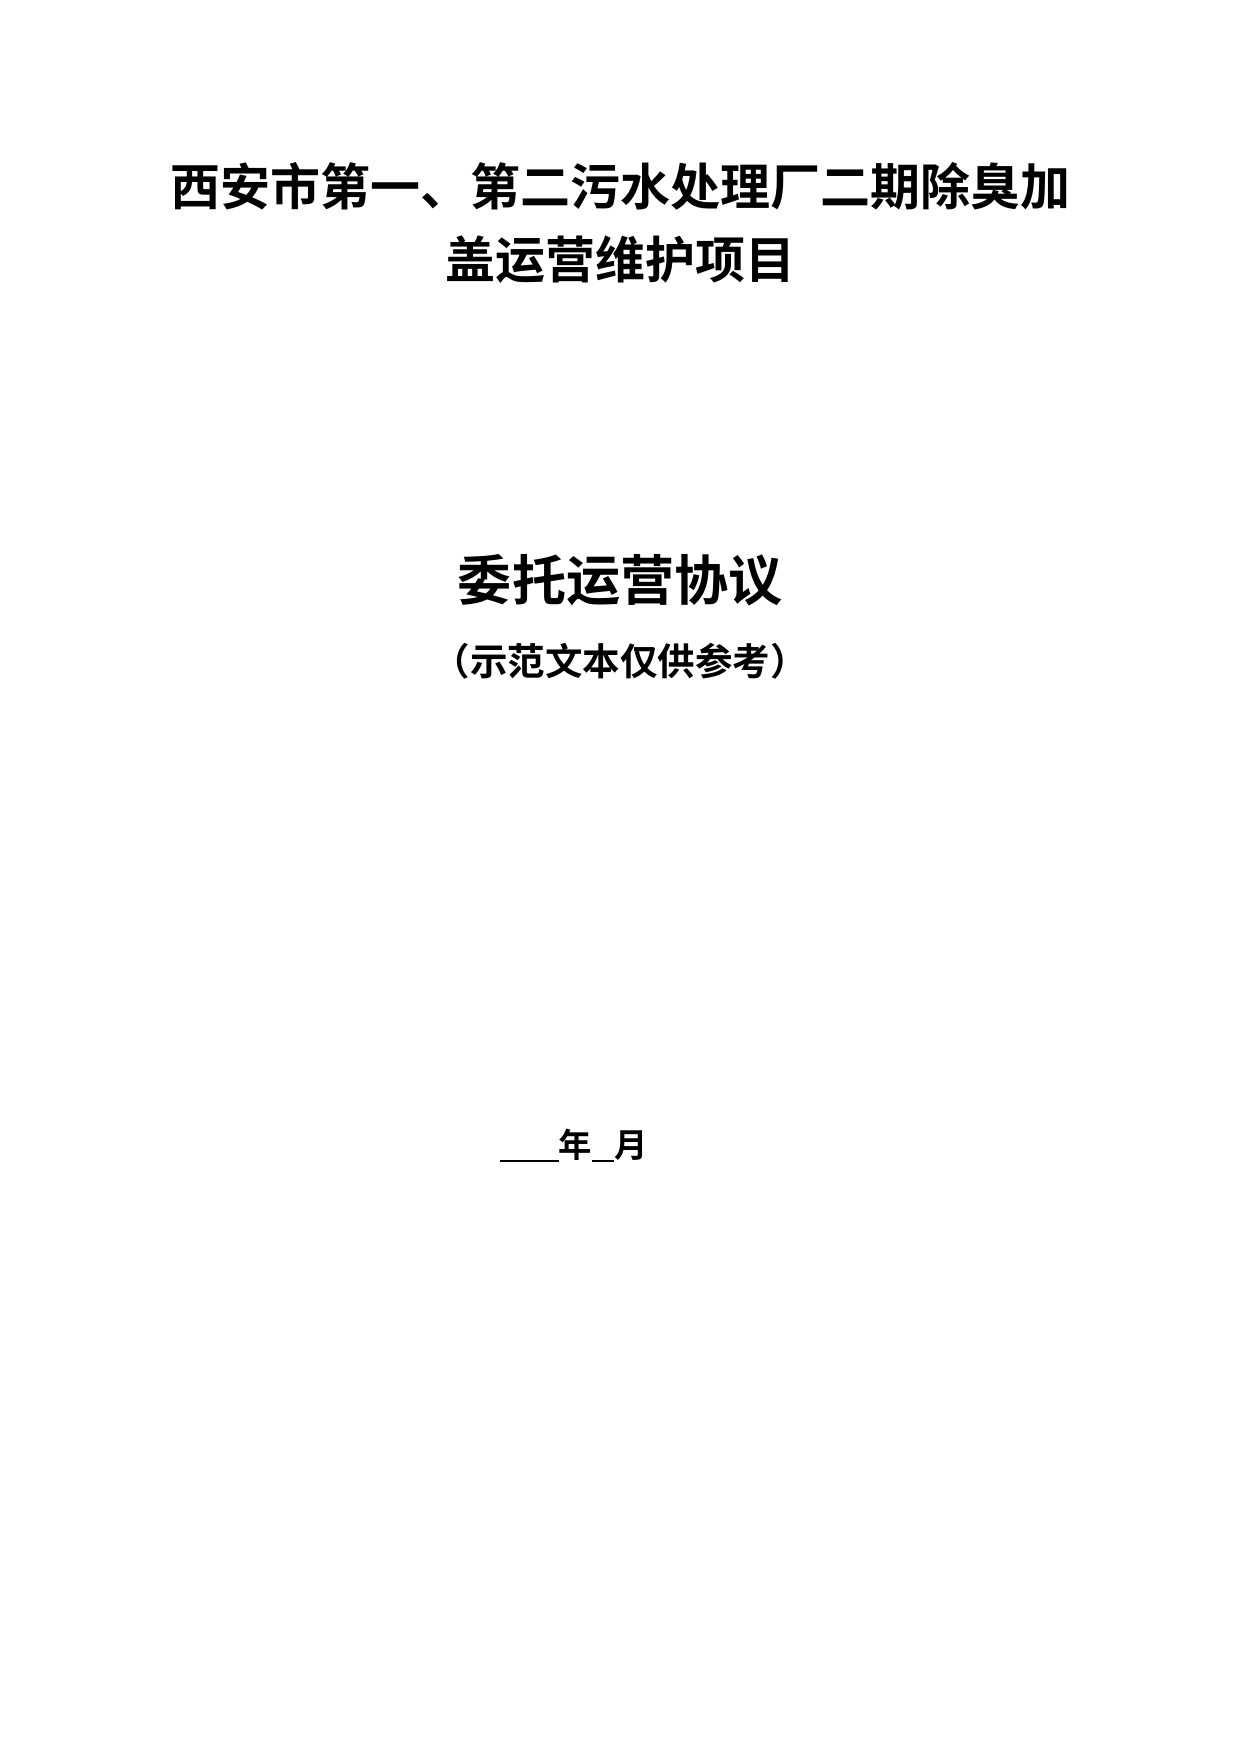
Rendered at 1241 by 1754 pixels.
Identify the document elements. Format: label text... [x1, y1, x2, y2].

text 委托运营协议 [150, 537, 1090, 616]
text （示范文本仅供参考） [150, 632, 1090, 686]
text 年 月 [150, 1119, 1090, 1167]
text 西安市第一、第二污水处理厂二期除臭加盖运营维护项目 [150, 148, 1090, 292]
